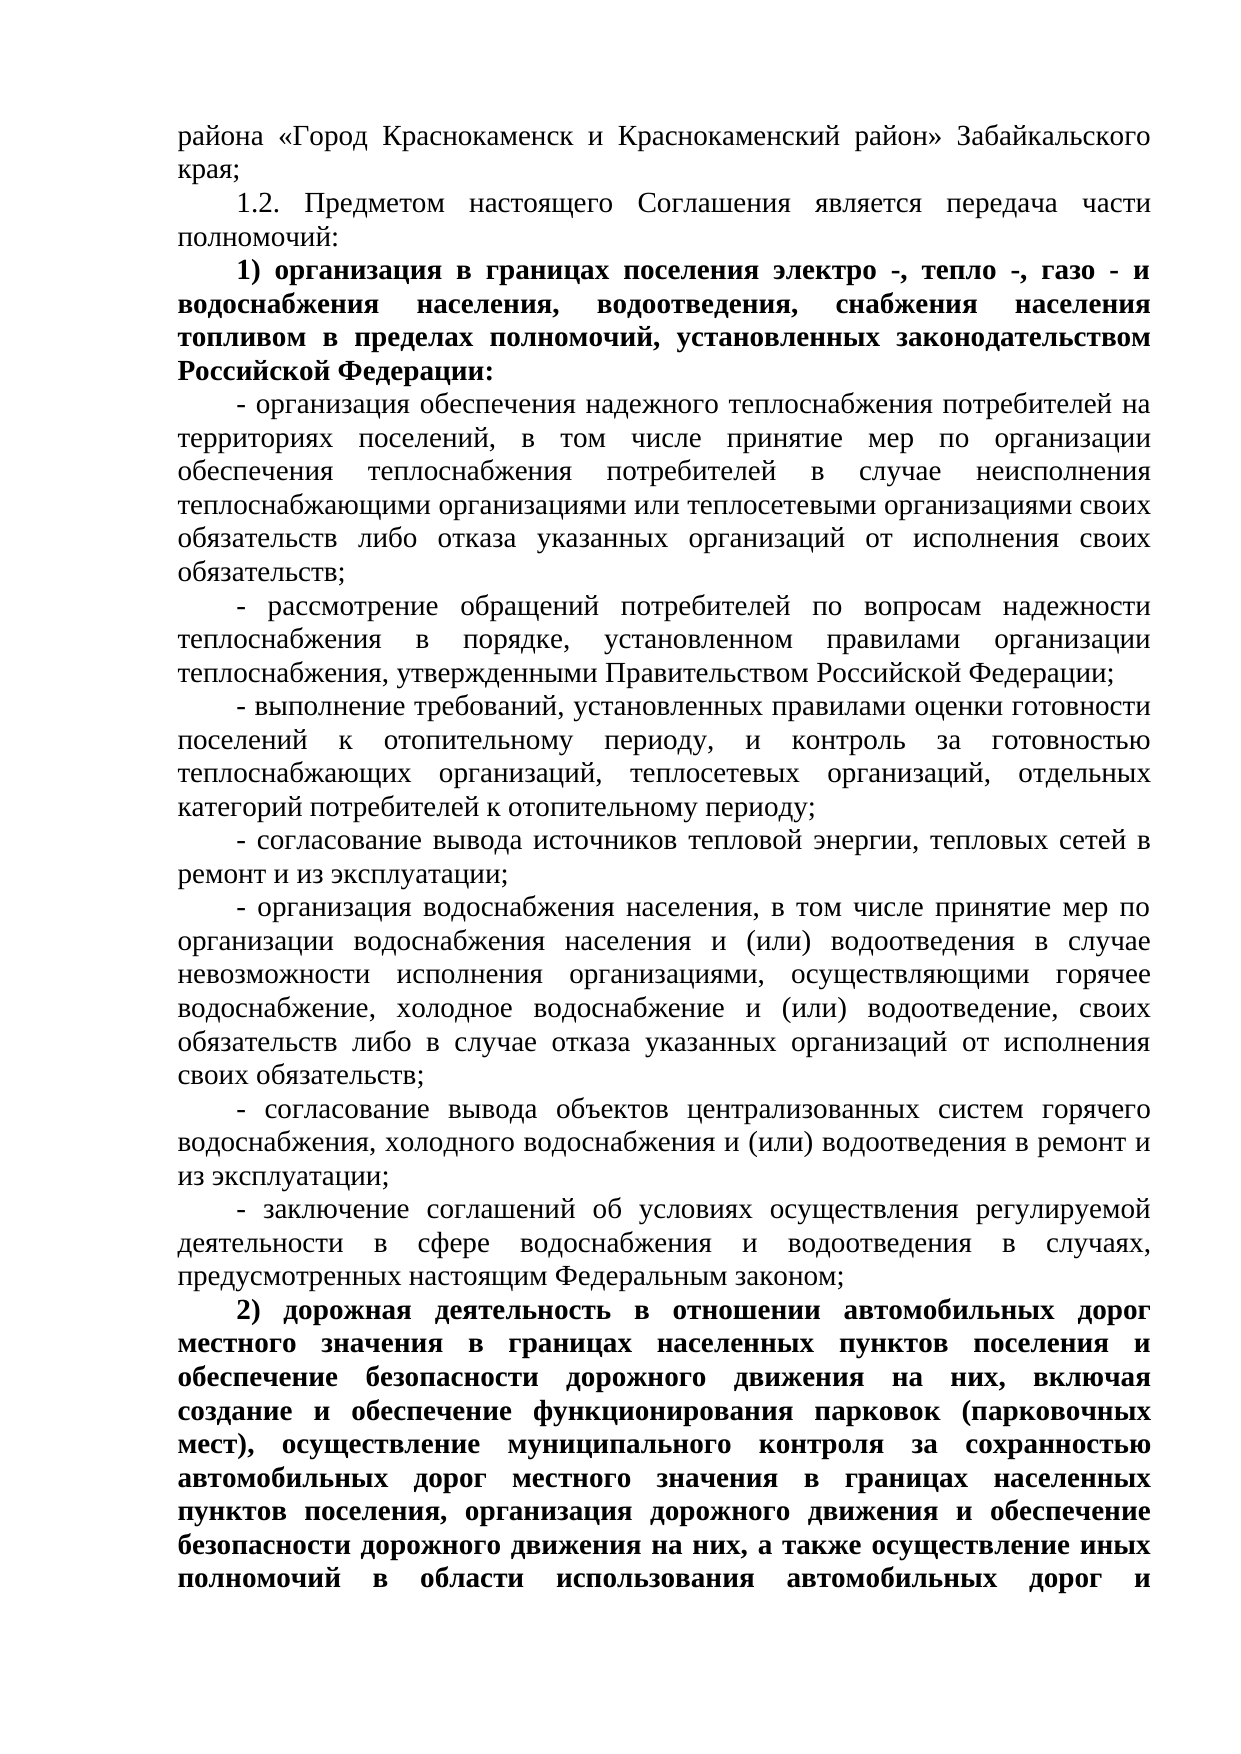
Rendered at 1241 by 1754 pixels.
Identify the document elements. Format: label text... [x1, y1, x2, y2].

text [177, 1292, 1152, 1594]
text - рассмотрение обращений потребителей по вопросам надежности теплоснабжения в порядке, установленном правилами организации теплоснабжения, утвержденными Правительством Российской Федерации; [177, 588, 1152, 688]
text - заключение соглашений об условиях осуществления регулируемой деятельности в сфере водоснабжения и водоотведения в случаях, предусмотренных настоящим Федеральным законом; [177, 1191, 1152, 1292]
text 1) организация в границах поселения электро -, тепло -, газо - и водоснабжения населения, водоотведения, снабжения населения топливом в пределах полномочий, установленных законодательством Российской Федерации: [177, 252, 1152, 386]
text - выполнение требований, установленных правилами оценки готовности поселений к отопительному периоду, и контроль за готовностью теплоснабжающих организаций, теплосетевых организаций, отдельных категорий потребителей к отопительному периоду; [177, 688, 1152, 822]
text 1.2. Предметом настоящего Соглашения является передача части полномочий: [177, 185, 1152, 252]
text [177, 118, 1152, 185]
text - организация водоснабжения населения, в том числе принятие мер по организации водоснабжения населения и (или) водоотведения в случае невозможности исполнения организациями, осуществляющими горячее водоснабжение, холодное водоснабжение и (или) водоотведение, своих обязательств либо в случае отказа указанных организаций от исполнения своих обязательств; [177, 889, 1152, 1091]
text - согласование вывода объектов централизованных систем горячего водоснабжения, холодного водоснабжения и (или) водоотведения в ремонт и из эксплуатации; [177, 1091, 1152, 1191]
text - согласование вывода источников тепловой энергии, тепловых сетей в ремонт и из эксплуатации; [177, 822, 1152, 889]
text - организация обеспечения надежного теплоснабжения потребителей на территориях поселений, в том числе принятие мер по организации обеспечения теплоснабжения потребителей в случае неисполнения теплоснабжающими организациями или теплосетевыми организациями своих обязательств либо отказа указанных организаций от исполнения своих обязательств; [177, 386, 1152, 588]
